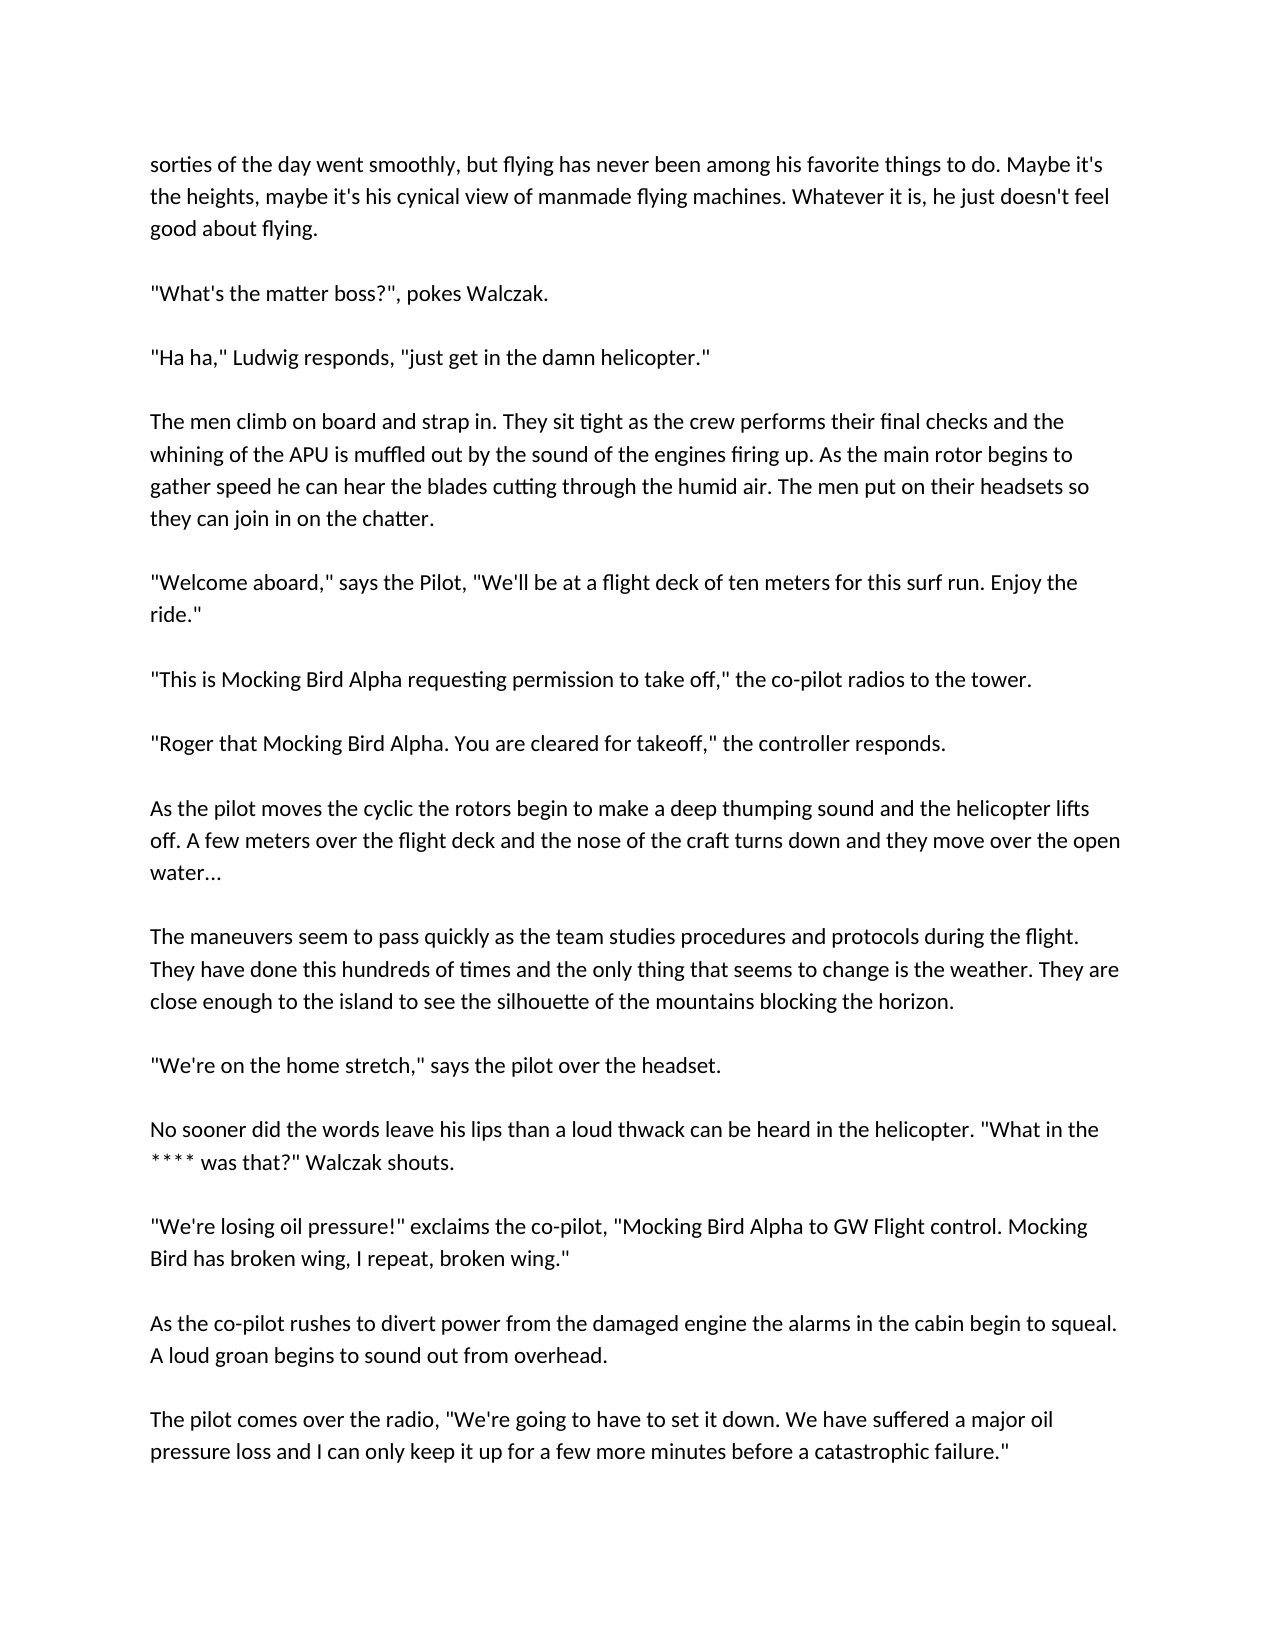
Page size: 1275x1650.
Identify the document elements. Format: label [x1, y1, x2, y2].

text [150, 150, 1125, 1498]
